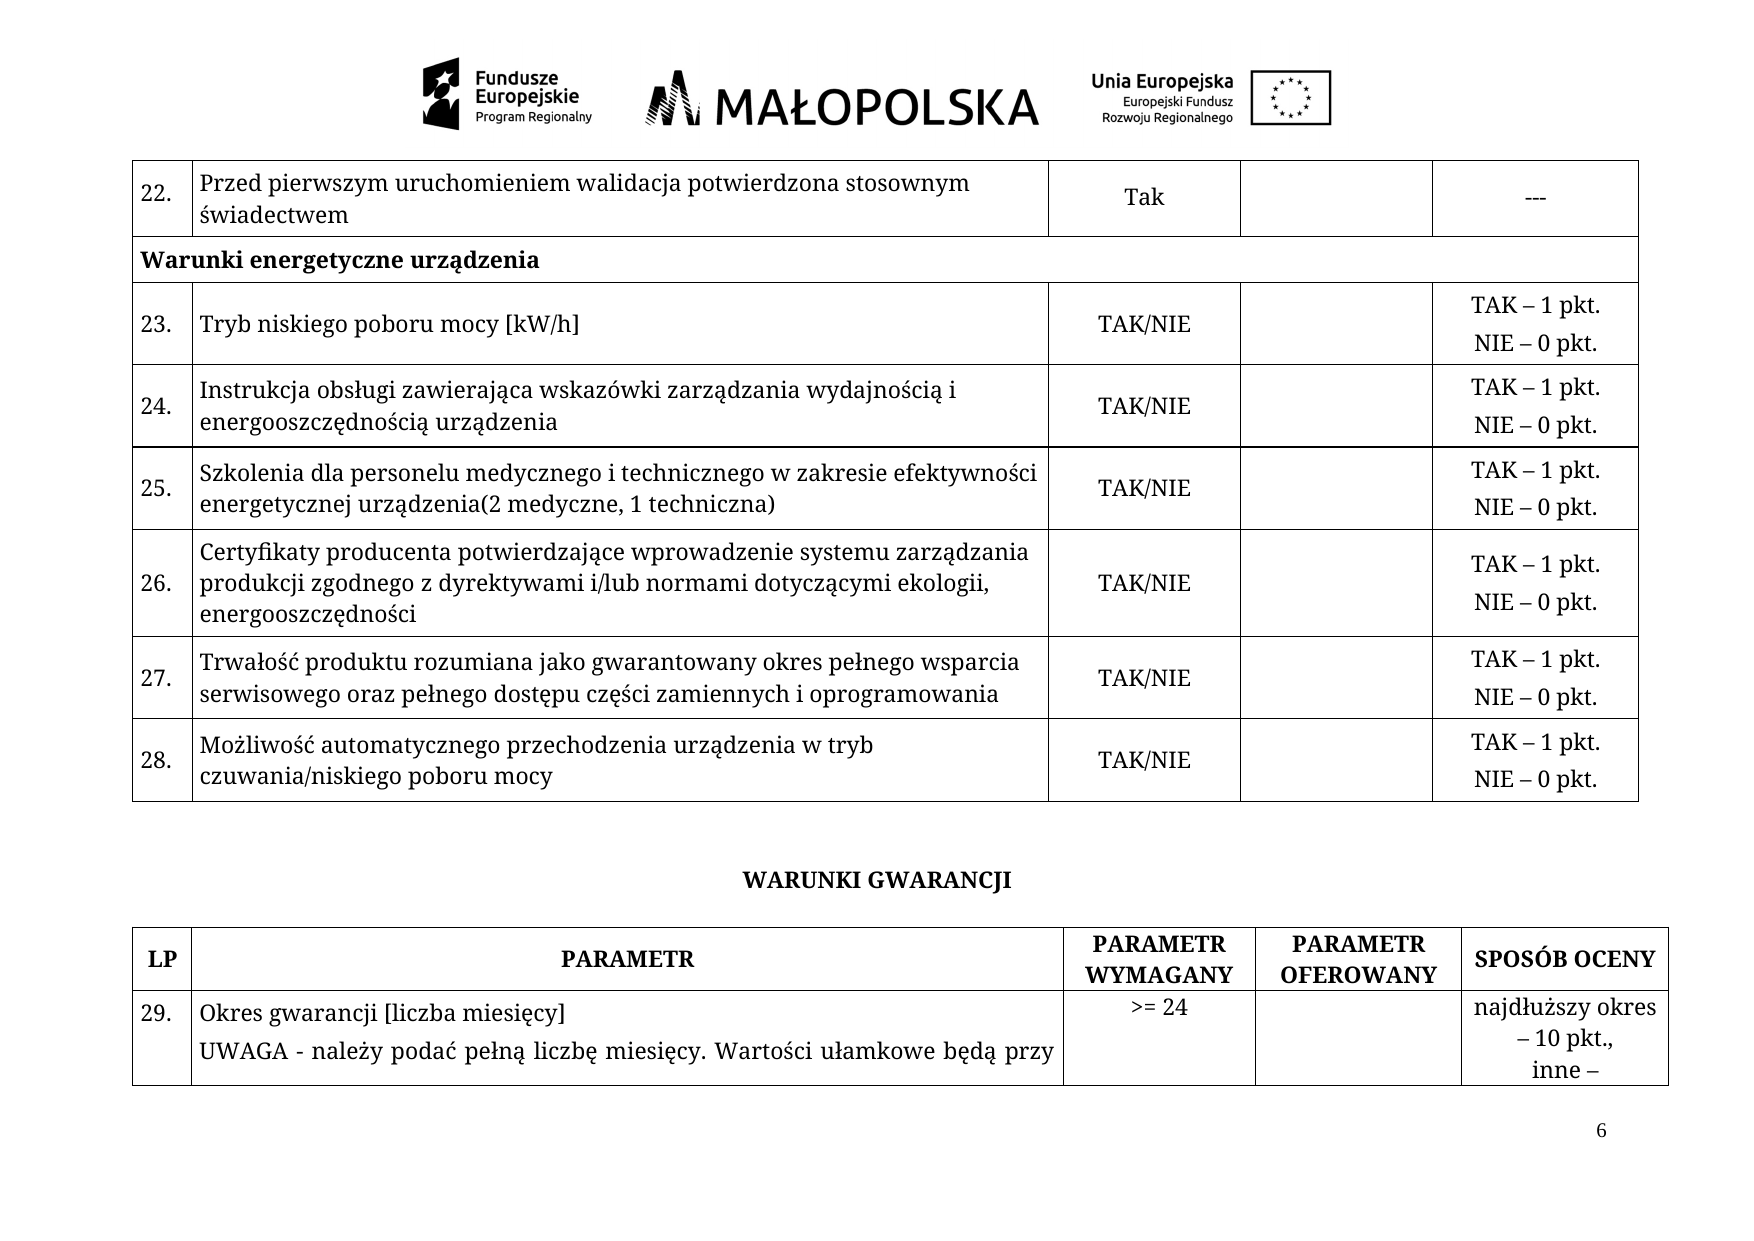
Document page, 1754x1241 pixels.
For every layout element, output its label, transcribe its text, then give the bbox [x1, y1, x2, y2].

table_cell TAK – 1 pkt. NIE – 0 pkt. [1433, 365, 1638, 446]
table_cell [1241, 448, 1432, 529]
table_cell TAK – 1 pkt. NIE – 0 pkt. [1433, 637, 1638, 718]
table_cell [1256, 991, 1461, 1085]
table_cell --- [1433, 161, 1638, 236]
table_cell Trwałość produktu rozumiana jako gwarantowany okres pełnego wsparcia serwisowego oraz pełnego dostępu części zamiennych i oprogramowania [193, 637, 1048, 718]
picture [405, 39, 1349, 148]
table_cell najdłuższy okres – 10 pkt., inne – proporcjonalnie mniej (względem najdłuższej zaoferowanej gwarancji) [1462, 991, 1668, 1085]
table_cell >= 24 [1064, 991, 1255, 1085]
table_cell [133, 530, 192, 636]
table_header PARAMETR [192, 928, 1063, 990]
table_cell Tryb niskiego poboru mocy [kW/h] [193, 283, 1048, 364]
table_cell TAK – 1 pkt. NIE – 0 pkt. [1433, 719, 1638, 801]
table_cell TAK/NIE [1049, 365, 1240, 446]
table_cell [133, 448, 192, 529]
table_cell TAK – 1 pkt. NIE – 0 pkt. [1433, 283, 1638, 364]
table_cell Szkolenia dla personelu medycznego i technicznego w zakresie efektywności energetycznej urządzenia(2 medyczne, 1 techniczna) [193, 448, 1048, 529]
table_header PARAMETR OFEROWANY [1256, 928, 1461, 990]
table_cell Przed pierwszym uruchomieniem walidacja potwierdzona stosownym świadectwem [193, 161, 1048, 236]
table_cell TAK – 1 pkt. NIE – 0 pkt. [1433, 530, 1638, 636]
table_cell TAK/NIE [1049, 719, 1240, 801]
table_cell Tak [1049, 161, 1240, 236]
table_cell Instrukcja obsługi zawierająca wskazówki zarządzania wydajnością i energooszczędnością urządzenia [193, 365, 1048, 446]
table_cell Certyfikaty producenta potwierdzające wprowadzenie systemu zarządzania produkcji zgodnego z dyrektywami i/lub normami dotyczącymi ekologii, energooszczędności [193, 530, 1048, 636]
table_header PARAMETR WYMAGANY [1064, 928, 1255, 990]
table_cell TAK/NIE [1049, 283, 1240, 364]
table_cell [133, 719, 192, 801]
table_cell [1241, 365, 1432, 446]
text WARUNKI GWARANCJI [148, 864, 1606, 895]
table_cell [133, 637, 192, 718]
table_cell TAK – 1 pkt. NIE – 0 pkt. [1433, 448, 1638, 529]
table_cell [1241, 530, 1432, 636]
table_cell TAK/NIE [1049, 637, 1240, 718]
table_header LP [133, 928, 191, 990]
table_cell [1241, 283, 1432, 364]
table_cell Możliwość automatycznego przechodzenia urządzenia w tryb czuwania/niskiego poboru mocy [193, 719, 1048, 801]
table_cell [133, 991, 191, 1085]
table_cell TAK/NIE [1049, 448, 1240, 529]
table_cell [1241, 637, 1432, 718]
table_cell [133, 365, 192, 446]
table_cell [133, 161, 192, 236]
table_cell TAK/NIE [1049, 530, 1240, 636]
table_header SPOSÓB OCENY [1462, 928, 1668, 990]
table_cell [1241, 719, 1432, 801]
table_cell [133, 283, 192, 364]
table_cell [1241, 161, 1432, 236]
table_cell Warunki energetyczne urządzenia [133, 237, 1638, 282]
